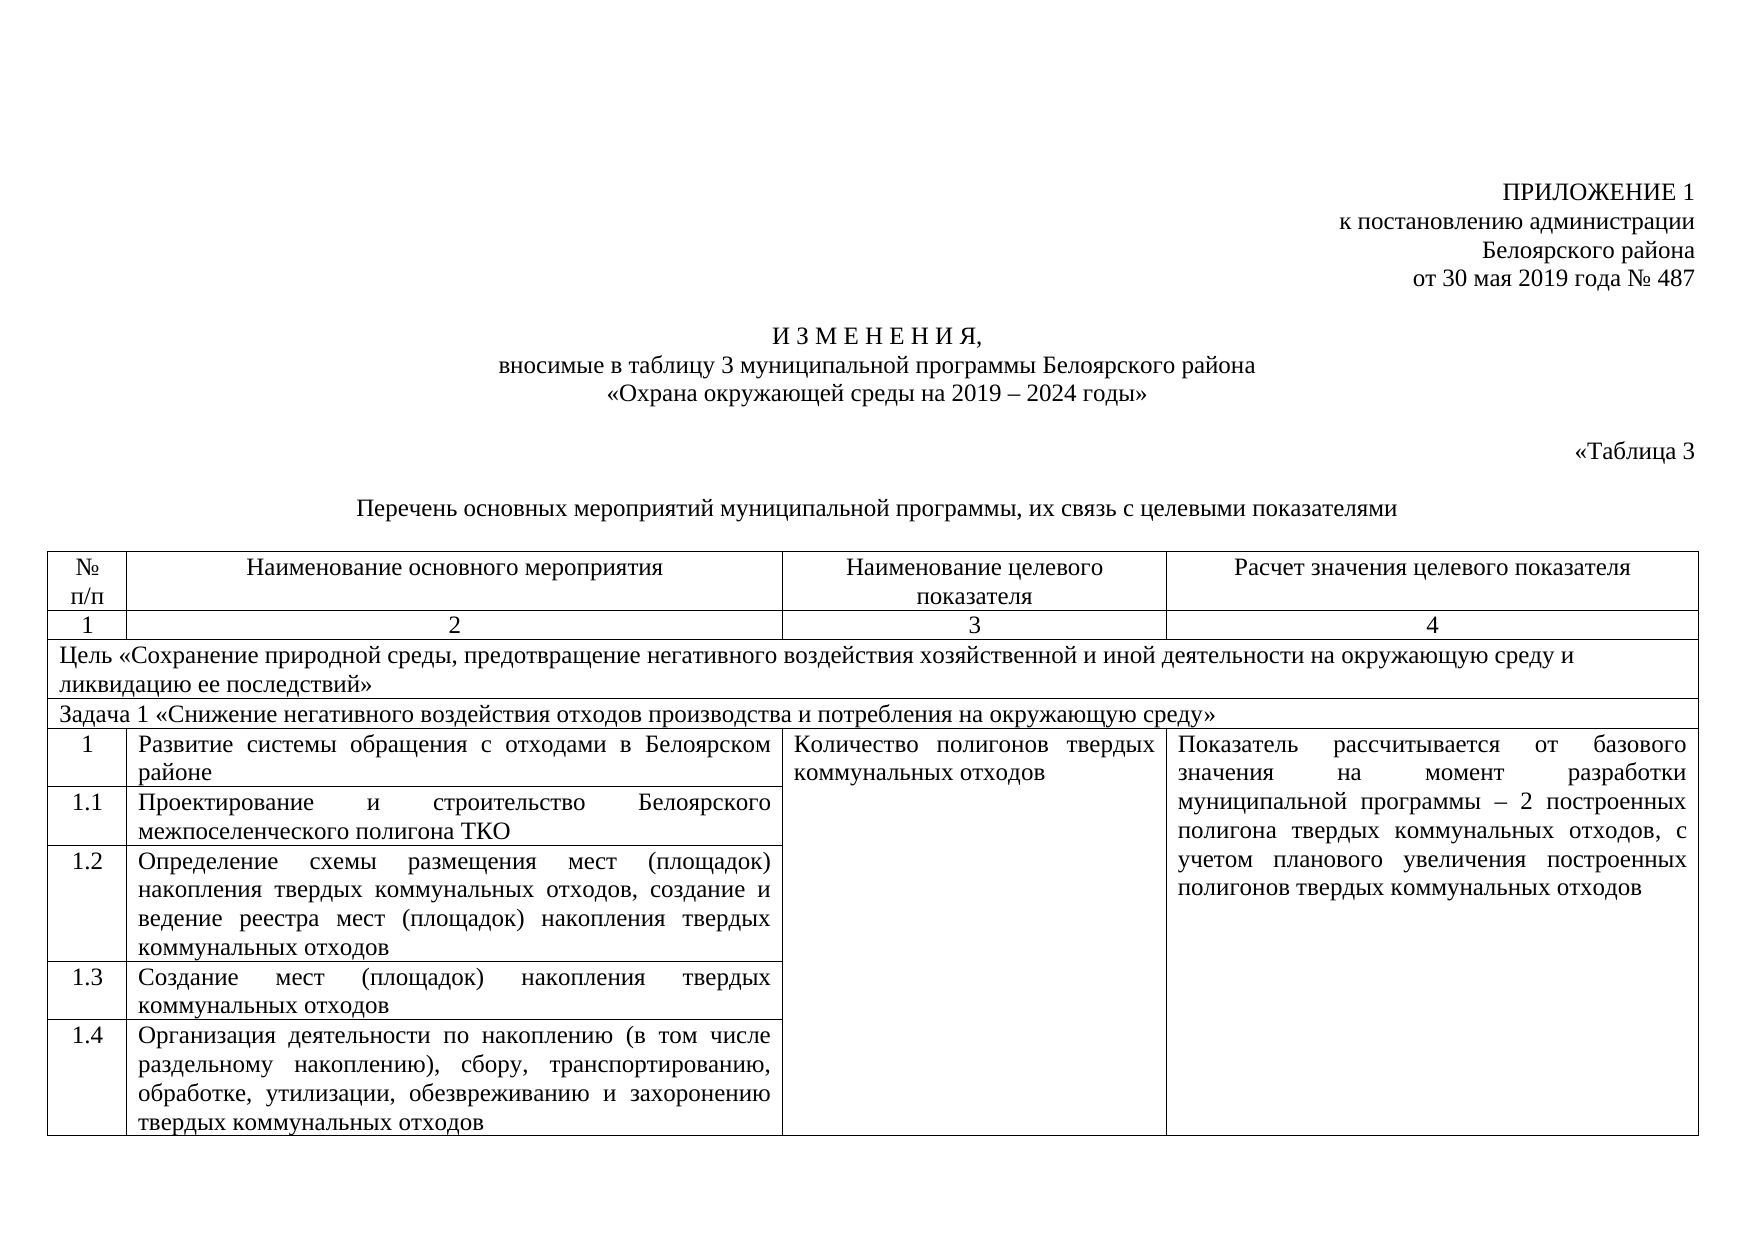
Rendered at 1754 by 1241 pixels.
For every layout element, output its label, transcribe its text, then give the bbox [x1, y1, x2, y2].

table_cell 1.3 [48, 962, 126, 1019]
text И З М Е Н Е Н И Я, [59, 321, 1695, 350]
table_cell 2 [127, 611, 782, 639]
table_header № п/п [48, 552, 126, 609]
text Перечень основных мероприятий муниципальной программы, их связь с целевыми показателями [59, 493, 1695, 522]
table_cell Организация деятельности по накоплению (в том числе раздельному накоплению), сбору, транспортированию, обработке, утилизации, обезвреживанию и захоронению твердых коммунальных отходов [127, 1020, 782, 1135]
table_cell Проектирование и строительство Белоярского межпоселенческого полигона ТКО [127, 787, 782, 845]
table_cell 1.4 [48, 1020, 126, 1135]
table_header Наименование целевого показателя [783, 552, 1166, 609]
table_cell 1 [48, 611, 126, 639]
table_cell Количество полигонов твердых коммунальных отходов [783, 729, 1166, 1135]
text от 30 мая 2019 года № 487 [59, 263, 1695, 292]
table_cell 3 [783, 611, 1166, 639]
text вносимые в таблицу 3 муниципальной программы Белоярского района [59, 350, 1695, 378]
table_header Расчет значения целевого показателя [1167, 552, 1698, 609]
text к постановлению администрации [59, 206, 1695, 235]
table_cell Развитие системы обращения с отходами в Белоярском районе [127, 729, 782, 786]
table_cell Показатель рассчитывается от базового значения на момент разработки муниципальной программы – 2 построенных полигона твердых коммунальных отходов, с учетом планового увеличения построенных полигонов твердых коммунальных отходов [1167, 729, 1698, 1135]
table_cell Задача 1 «Снижение негативного воздействия отходов производства и потребления на окружающую среду» [48, 699, 1698, 728]
table_header Наименование основного мероприятия [127, 552, 782, 609]
text «Охрана окружающей среды на 2019 – 2024 годы» [59, 378, 1695, 407]
table_cell 1 [48, 729, 126, 786]
table_cell Создание мест (площадок) накопления твердых коммунальных отходов [127, 962, 782, 1019]
text ПРИЛОЖЕНИЕ 1 [59, 177, 1695, 206]
table_cell 1.2 [48, 846, 126, 961]
table_cell 4 [1167, 611, 1698, 639]
table_cell Цель «Сохранение природной среды, предотвращение негативного воздействия хозяйственной и иной деятельности на окружающую среду и ликвидацию ее последствий» [48, 640, 1698, 698]
table_cell 1.1 [48, 787, 126, 845]
table_cell Определение схемы размещения мест (площадок) накопления твердых коммунальных отходов, создание и ведение реестра мест (площадок) накопления твердых коммунальных отходов [127, 846, 782, 961]
text «Таблица 3 [59, 436, 1695, 465]
text Белоярского района [59, 235, 1695, 263]
